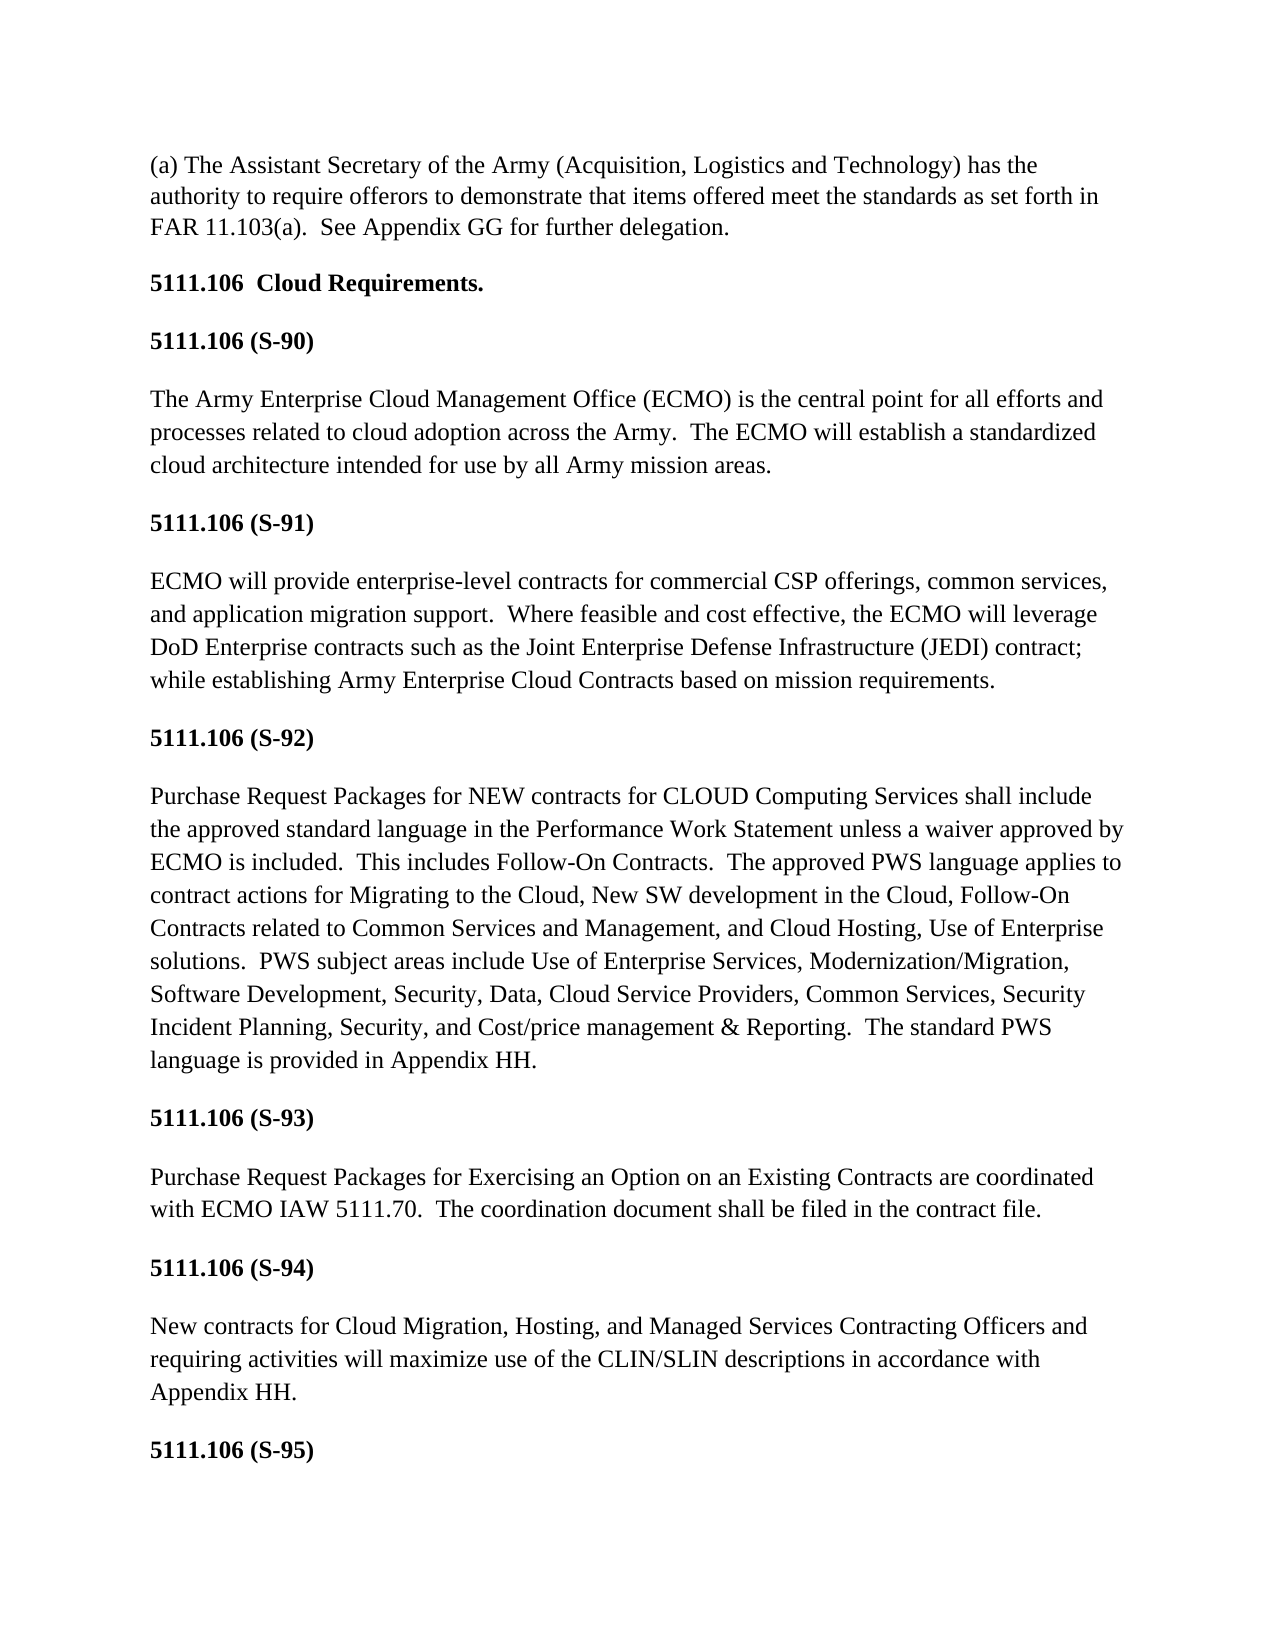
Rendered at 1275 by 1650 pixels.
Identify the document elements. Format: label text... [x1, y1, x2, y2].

text Purchase Request Packages for NEW contracts for CLOUD Computing Services shall include the approved standard language in the Performance Work Statement unless a waiver approved by ECMO is included. This includes Follow-On Contracts. The approved PWS language applies to contract actions for Migrating to the Cloud, New SW development in the Cloud, Follow-On Contracts related to Common Services and Management, and Cloud Hosting, Use of Enterprise solutions. PWS subject areas include Use of Enterprise Services, Modernization/Migration, Software Development, Security, Data, Cloud Service Providers, Common Services, Security Incident Planning, Security, and Cost/price management & Reporting. The standard PWS language is provided in Appendix HH. [150, 781, 1125, 1074]
subtitle 5111.106 (S-95) [150, 1435, 1125, 1464]
text ECMO will provide enterprise-level contracts for commercial CSP offerings, common services, and application migration support. Where feasible and cost effective, the ECMO will leverage DoD Enterprise contracts such as the Joint Enterprise Defense Infrastructure (JEDI) contract; while establishing Army Enterprise Cloud Contracts based on mission requirements. [150, 566, 1125, 694]
subtitle 5111.106 Cloud Requirements. [150, 268, 1125, 297]
text The Army Enterprise Cloud Management Office (ECMO) is the central point for all efforts and processes related to cloud adoption across the Army. The ECMO will establish a standardized cloud architecture intended for use by all Army mission areas. [150, 384, 1125, 479]
subtitle 5111.106 (S-92) [150, 723, 1125, 752]
text New contracts for Cloud Migration, Hosting, and Managed Services Contracting Officers and requiring activities will maximize use of the CLIN/SLIN descriptions in accordance with Appendix HH. [150, 1311, 1125, 1406]
subtitle 5111.106 (S-94) [150, 1253, 1125, 1282]
subtitle 5111.106 (S-91) [150, 508, 1125, 537]
list (a) The Assistant Secretary of the Army (Acquisition, Logistics and Technology) has the authority to require offerors to demonstrate that items offered meet the standards as set forth in FAR 11.103(a). See Appendix GG for further delegation. [150, 150, 1125, 241]
subtitle 5111.106 (S-93) [150, 1103, 1125, 1132]
subtitle 5111.106 (S-90) [150, 326, 1125, 355]
text Purchase Request Packages for Exercising an Option on an Existing Contracts are coordinated with ECMO IAW 5111.70. The coordination document shall be filed in the contract file. [150, 1162, 1125, 1224]
